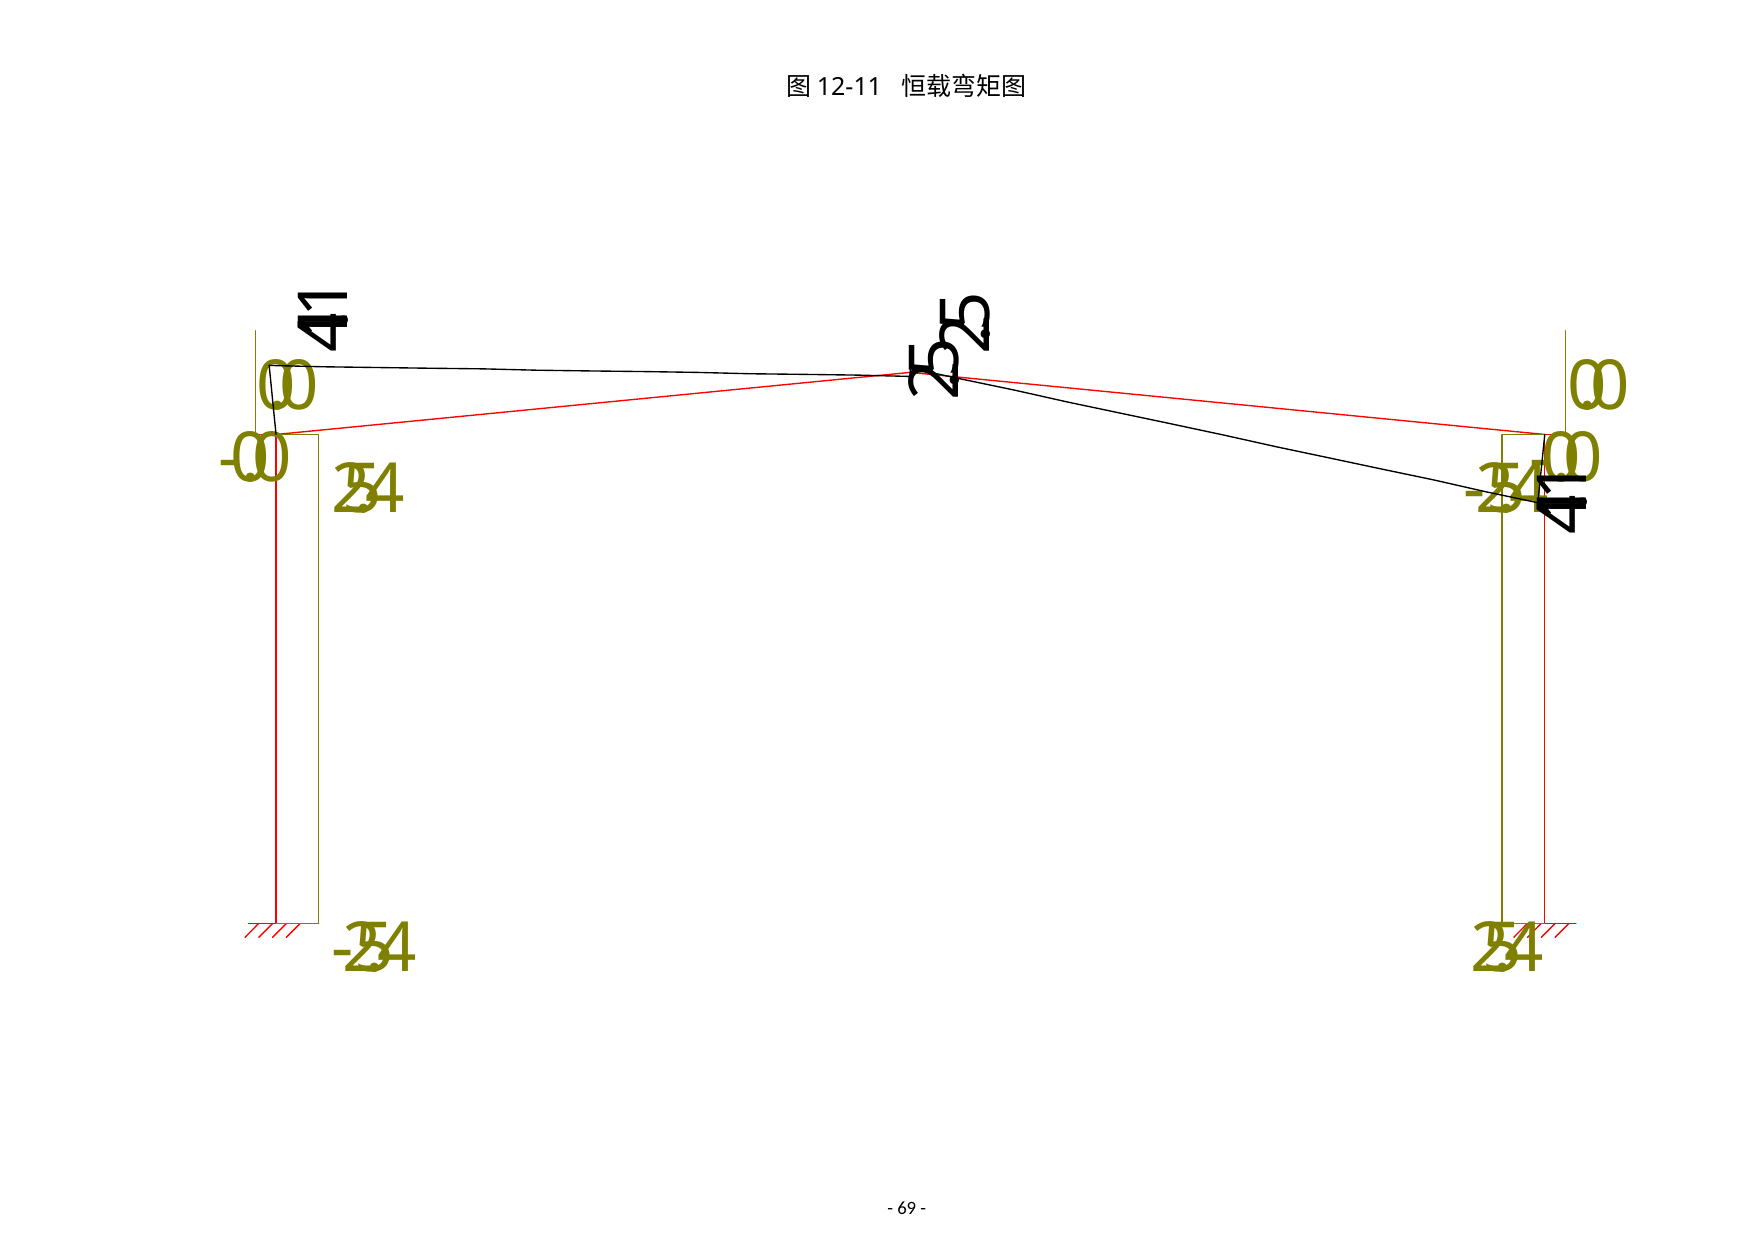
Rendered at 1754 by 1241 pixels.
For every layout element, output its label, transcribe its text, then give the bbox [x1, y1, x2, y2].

text 图12-11 恒载弯矩图 [148, 61, 1665, 108]
